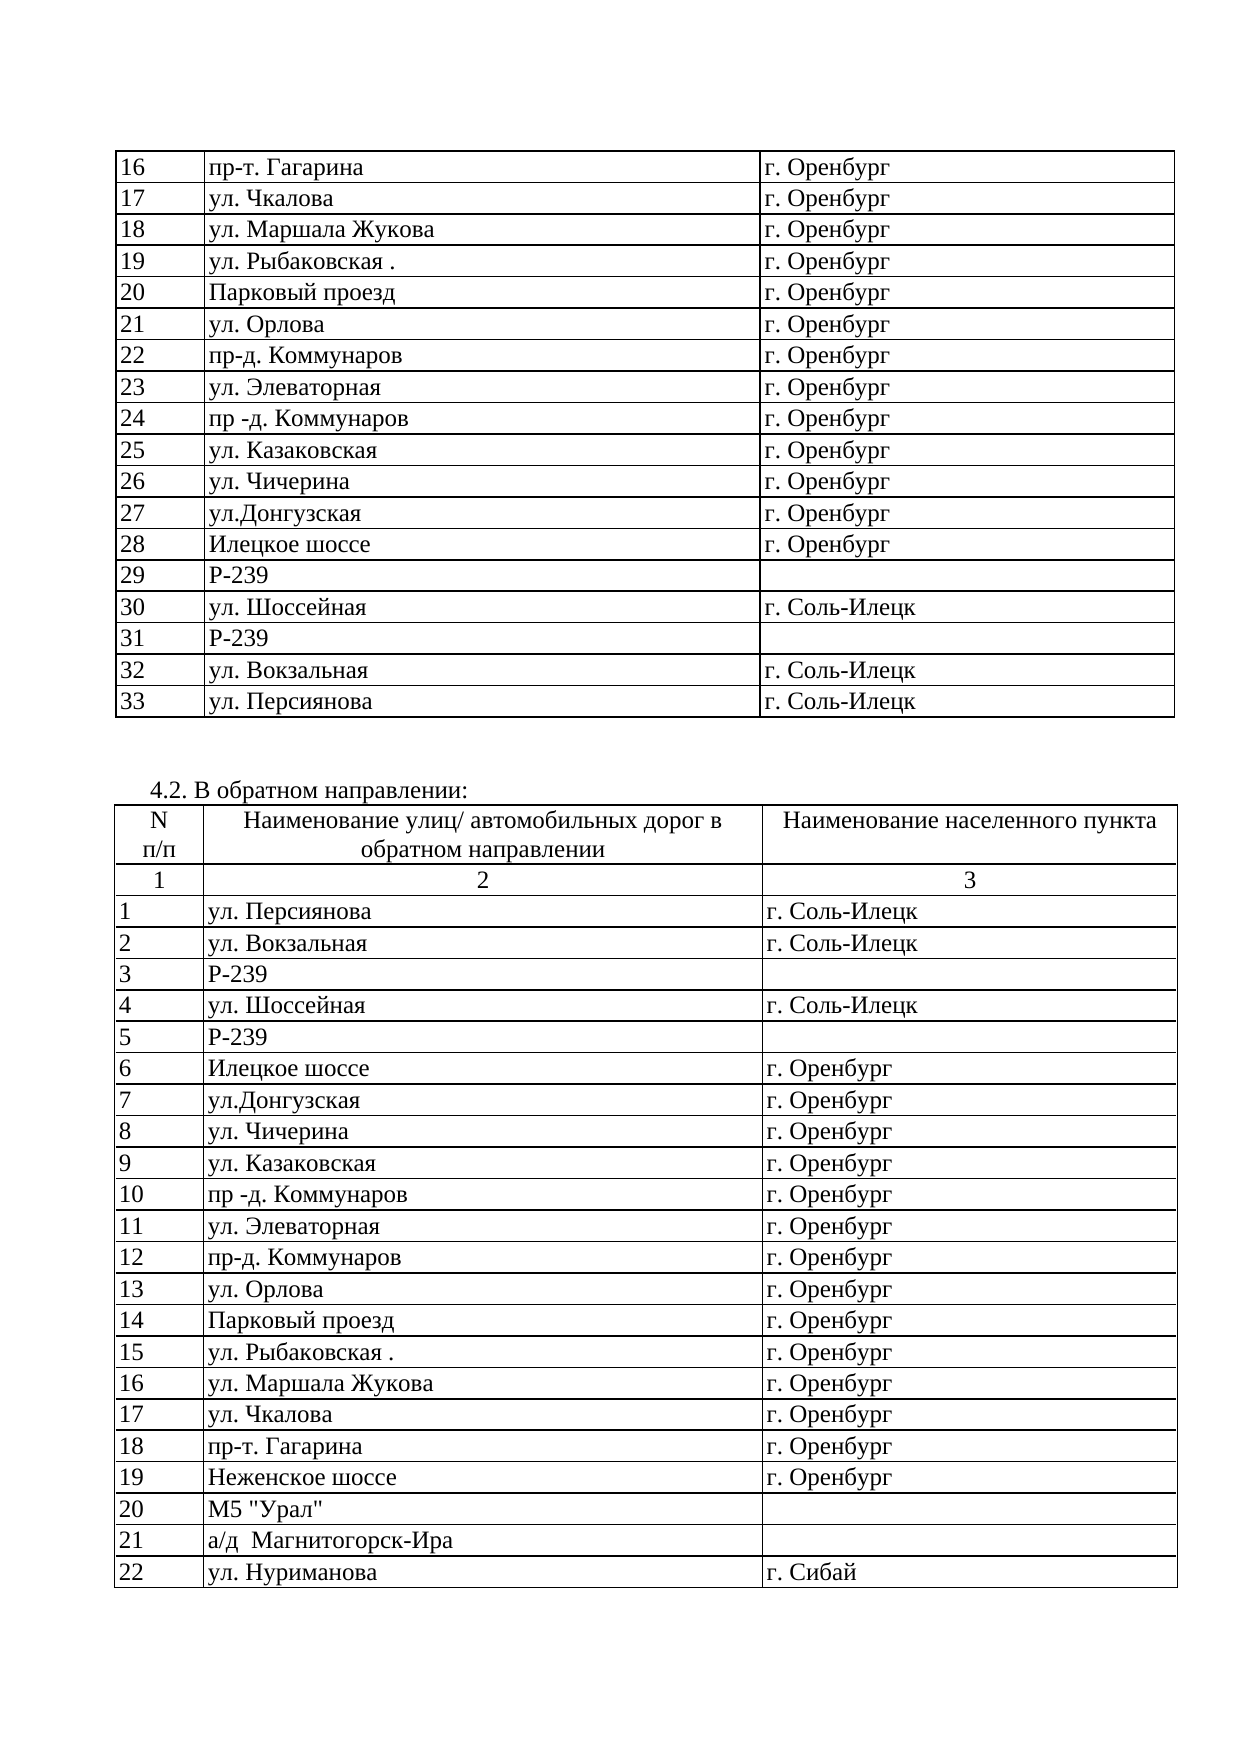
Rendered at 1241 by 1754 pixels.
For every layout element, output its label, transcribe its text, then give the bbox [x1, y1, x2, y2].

table_cell Илецкое шоссе [205, 529, 759, 559]
table_cell г. Оренбург [763, 1052, 1177, 1083]
table_cell 26 [117, 466, 204, 496]
table_cell 19 [115, 1462, 203, 1492]
table_cell г. Оренбург [761, 435, 1174, 464]
table_cell ул. Орлова [205, 309, 759, 339]
table_cell 3 [763, 863, 1177, 894]
table_cell ул. Персиянова [205, 686, 759, 716]
table_cell ул. Рыбаковская . [204, 1337, 762, 1366]
table_cell г. Соль-Илецк [763, 926, 1177, 957]
table_cell 27 [117, 498, 204, 527]
table_cell ул. Вокзальная [205, 655, 759, 685]
table_cell пр-д. Коммунаров [204, 1242, 762, 1272]
table_cell г. Оренбург [763, 1304, 1177, 1335]
table_cell ул. Чкалова [205, 183, 759, 213]
table_cell ул. Маршала Жукова [205, 215, 759, 244]
table_cell г. Соль-Илецк [763, 989, 1177, 1020]
table_cell 5 [115, 1021, 203, 1052]
table_cell 25 [117, 435, 204, 464]
table_cell 15 [115, 1336, 203, 1366]
table_cell 18 [117, 215, 204, 244]
table_cell г. Оренбург [763, 1209, 1177, 1241]
table_cell г. Оренбург [761, 246, 1174, 276]
table_cell 29 [117, 561, 204, 590]
table_cell 30 [117, 592, 204, 622]
table_cell ул. Чичерина [205, 466, 759, 496]
table_cell 20 [115, 1493, 203, 1524]
table_cell 20 [117, 277, 204, 307]
table_cell пр -д. Коммунаров [205, 403, 759, 433]
table_cell 21 [115, 1525, 203, 1555]
table_cell Р-239 [205, 561, 759, 590]
table_cell [763, 1020, 1177, 1052]
table_cell 11 [115, 1210, 203, 1241]
table_cell ул. Вокзальная [204, 928, 762, 957]
table_cell г. Оренбург [763, 1272, 1177, 1303]
table_cell 2 [115, 927, 203, 957]
table_cell 17 [117, 183, 204, 213]
table_cell Р-239 [204, 1022, 762, 1052]
table_header Наименование улиц/ автомобильных дорог в обратном направлении [204, 806, 762, 863]
table_cell ул. Казаковская [205, 435, 759, 464]
table_cell ул. Чичерина [204, 1116, 762, 1146]
table_cell ул. Чкалова [204, 1400, 762, 1429]
table_cell Илецкое шоссе [204, 1053, 762, 1083]
table_cell ул. Маршала Жукова [204, 1368, 762, 1398]
table_cell г. Соль-Илецк [761, 655, 1174, 685]
table_cell ул. Нуриманова [204, 1557, 762, 1587]
table_cell ул. Казаковская [204, 1148, 762, 1178]
table_cell 22 [117, 340, 204, 370]
table_cell [763, 1524, 1177, 1555]
table_cell 13 [115, 1273, 203, 1303]
table_cell пр-д. Коммунаров [205, 340, 759, 370]
table_cell г. Оренбург [761, 498, 1174, 527]
table_cell [763, 958, 1177, 989]
table_header N п/п [115, 806, 203, 863]
table_cell ул. Рыбаковская . [205, 246, 759, 276]
table_cell 24 [117, 403, 204, 433]
table_cell ул. Персиянова [204, 896, 762, 926]
table_cell г. Оренбург [761, 340, 1174, 370]
table_cell 33 [117, 686, 204, 716]
text 4.2. В обратном направлении: [150, 775, 1090, 804]
table_cell пр -д. Коммунаров [204, 1179, 762, 1209]
table_cell [761, 623, 1174, 653]
table_cell г. Оренбург [763, 1461, 1177, 1492]
table_cell г. Оренбург [761, 183, 1174, 213]
table_cell г. Оренбург [763, 1115, 1177, 1146]
table_cell [763, 1492, 1177, 1524]
table_cell 12 [115, 1242, 203, 1272]
table_cell г. Оренбург [761, 277, 1174, 307]
table_cell г. Оренбург [761, 466, 1174, 496]
table_cell г. Оренбург [763, 1083, 1177, 1115]
table_cell Парковый проезд [205, 277, 759, 307]
table_cell Неженское шоссе [204, 1462, 762, 1492]
table_cell пр-т. Гагарина [204, 1431, 762, 1461]
table_cell г. Оренбург [763, 1366, 1177, 1398]
table_cell г. Оренбург [763, 1241, 1177, 1272]
table_cell 17 [115, 1399, 203, 1429]
table_cell 22 [115, 1556, 203, 1587]
table_cell 1 [115, 896, 203, 926]
table_cell г. Оренбург [761, 403, 1174, 433]
table_cell г. Соль-Илецк [761, 592, 1174, 622]
table_cell а/д Магнитогорск-Ира [204, 1525, 762, 1555]
table_cell ул.Донгузская [204, 1085, 762, 1115]
table_cell 1 [115, 864, 203, 894]
table_cell 18 [115, 1430, 203, 1461]
table_cell Р-239 [205, 623, 759, 653]
table_cell 16 [117, 152, 204, 181]
table_cell ул. Орлова [204, 1274, 762, 1303]
table_cell ул. Шоссейная [205, 592, 759, 622]
table_header Наименование населенного пункта [763, 806, 1177, 863]
table_cell Парковый проезд [204, 1305, 762, 1335]
table_cell г. Оренбург [761, 372, 1174, 402]
table_cell г. Сибай [763, 1555, 1177, 1587]
table_cell 2 [204, 865, 762, 894]
table_cell 28 [117, 529, 204, 559]
table_cell 9 [115, 1147, 203, 1178]
table_cell г. Оренбург [763, 1398, 1177, 1429]
table_cell 8 [115, 1116, 203, 1146]
table_cell 3 [115, 959, 203, 989]
table_cell 16 [115, 1368, 203, 1398]
table_cell 6 [115, 1053, 203, 1083]
table_cell ул. Элеваторная [204, 1211, 762, 1241]
table_cell 19 [117, 246, 204, 276]
table_cell [761, 561, 1174, 590]
table_cell ул.Донгузская [205, 498, 759, 527]
table_cell М5 "Урал" [204, 1494, 762, 1524]
table_cell г. Соль-Илецк [761, 686, 1174, 716]
table_cell 4 [115, 990, 203, 1020]
table_cell г. Оренбург [761, 529, 1174, 559]
table_cell 31 [117, 623, 204, 653]
table_cell г. Оренбург [761, 152, 1174, 181]
table_cell г. Оренбург [761, 309, 1174, 339]
table_cell пр-т. Гагарина [205, 152, 759, 181]
table_cell 7 [115, 1084, 203, 1115]
table_cell ул. Шоссейная [204, 991, 762, 1020]
table_cell 32 [117, 655, 204, 685]
table_cell 14 [115, 1305, 203, 1335]
table_cell г. Соль-Илецк [763, 895, 1177, 926]
table_cell г. Оренбург [763, 1146, 1177, 1178]
table_cell ул. Элеваторная [205, 372, 759, 402]
table_cell г. Оренбург [763, 1178, 1177, 1209]
table_cell г. Оренбург [763, 1429, 1177, 1461]
table_cell г. Оренбург [761, 215, 1174, 244]
table_cell 10 [115, 1179, 203, 1209]
table_cell 21 [117, 309, 204, 339]
table_cell 23 [117, 372, 204, 402]
table_cell г. Оренбург [763, 1335, 1177, 1366]
table_cell Р-239 [204, 959, 762, 989]
